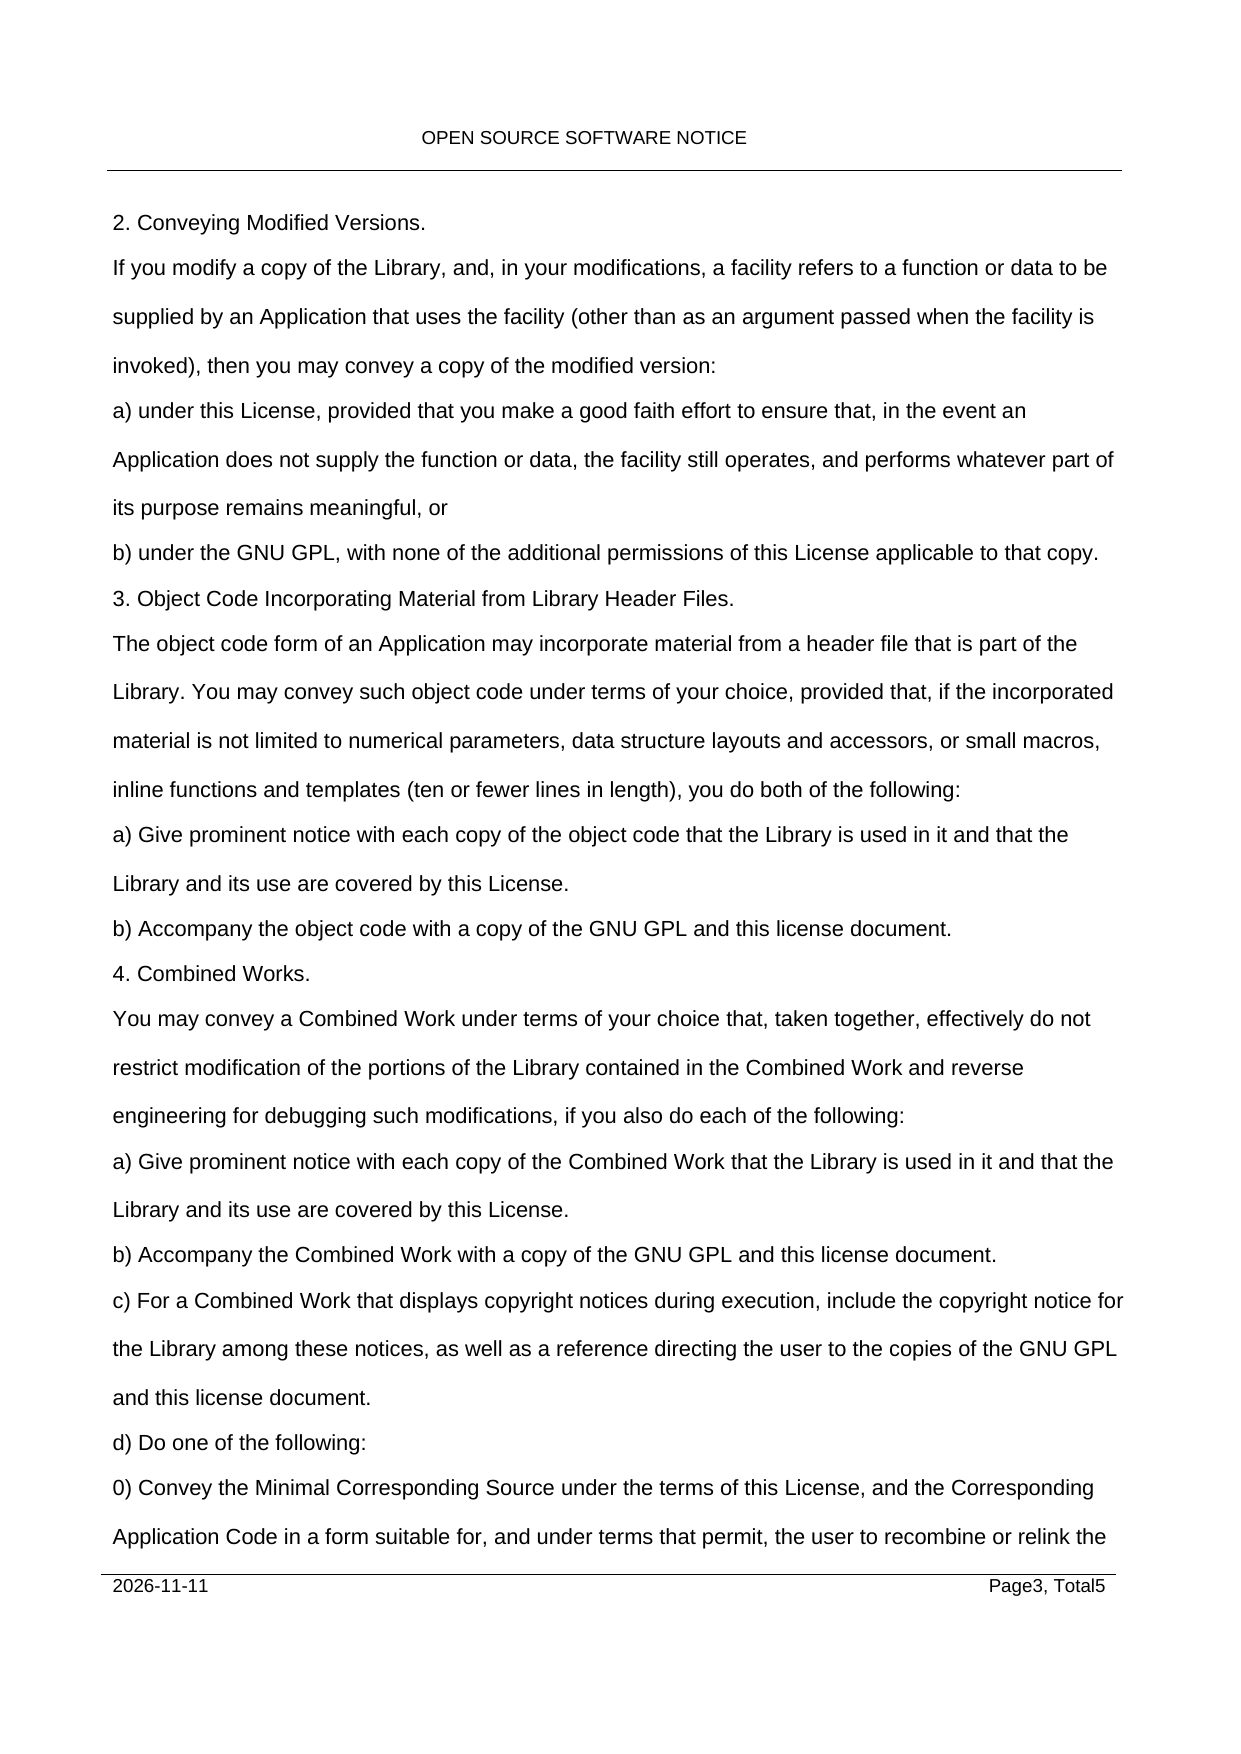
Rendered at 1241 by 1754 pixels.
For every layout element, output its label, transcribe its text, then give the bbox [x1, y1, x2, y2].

text b) under the GNU GPL, with none of the additional permissions of this License applicable to that copy. [112, 537, 1128, 569]
text If you modify a copy of the Library, and, in your modifications, a facility refers to a function or data to be supplied by an Application that uses the facility (other than as an argument passed when the facility is invoked), then you may convey a copy of the modified version: [112, 251, 1128, 381]
text c) For a Combined Work that displays copyright notices during execution, include the copyright notice for the Library among these notices, as well as a reference directing the user to the copies of the GNU GPL and this license document. [112, 1284, 1128, 1414]
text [112, 1472, 1128, 1553]
text a) Give prominent notice with each copy of the object code that the Library is used in it and that the Library and its use are covered by this License. [112, 818, 1128, 899]
text 2. Conveying Modified Versions. [112, 206, 1128, 239]
text a) under this License, provided that you make a good faith effort to ensure that, in the event an Application does not supply the function or data, the facility still operates, and performs whatever part of its purpose remains meaningful, or [112, 394, 1128, 524]
text 4. Combined Works. [112, 957, 1128, 990]
text You may convey a Combined Work under terms of your choice that, taken together, effectively do not restrict modification of the portions of the Library contained in the Combined Work and reverse engineering for debugging such modifications, if you also do each of the following: [112, 1002, 1128, 1132]
text 3. Object Code Incorporating Material from Library Header Files. [112, 582, 1128, 614]
text d) Do one of the following: [112, 1426, 1128, 1459]
text a) Give prominent notice with each copy of the Combined Work that the Library is used in it and that the Library and its use are covered by this License. [112, 1145, 1128, 1226]
text b) Accompany the Combined Work with a copy of the GNU GPL and this license document. [112, 1239, 1128, 1271]
text The object code form of an Application may incorporate material from a header file that is part of the Library. You may convey such object code under terms of your choice, provided that, if the incorporated material is not limited to numerical parameters, data structure layouts and accessors, or small macros, inline functions and templates (ten or fewer lines in length), you do both of the following: [112, 627, 1128, 806]
text b) Accompany the object code with a copy of the GNU GPL and this license document. [112, 912, 1128, 944]
